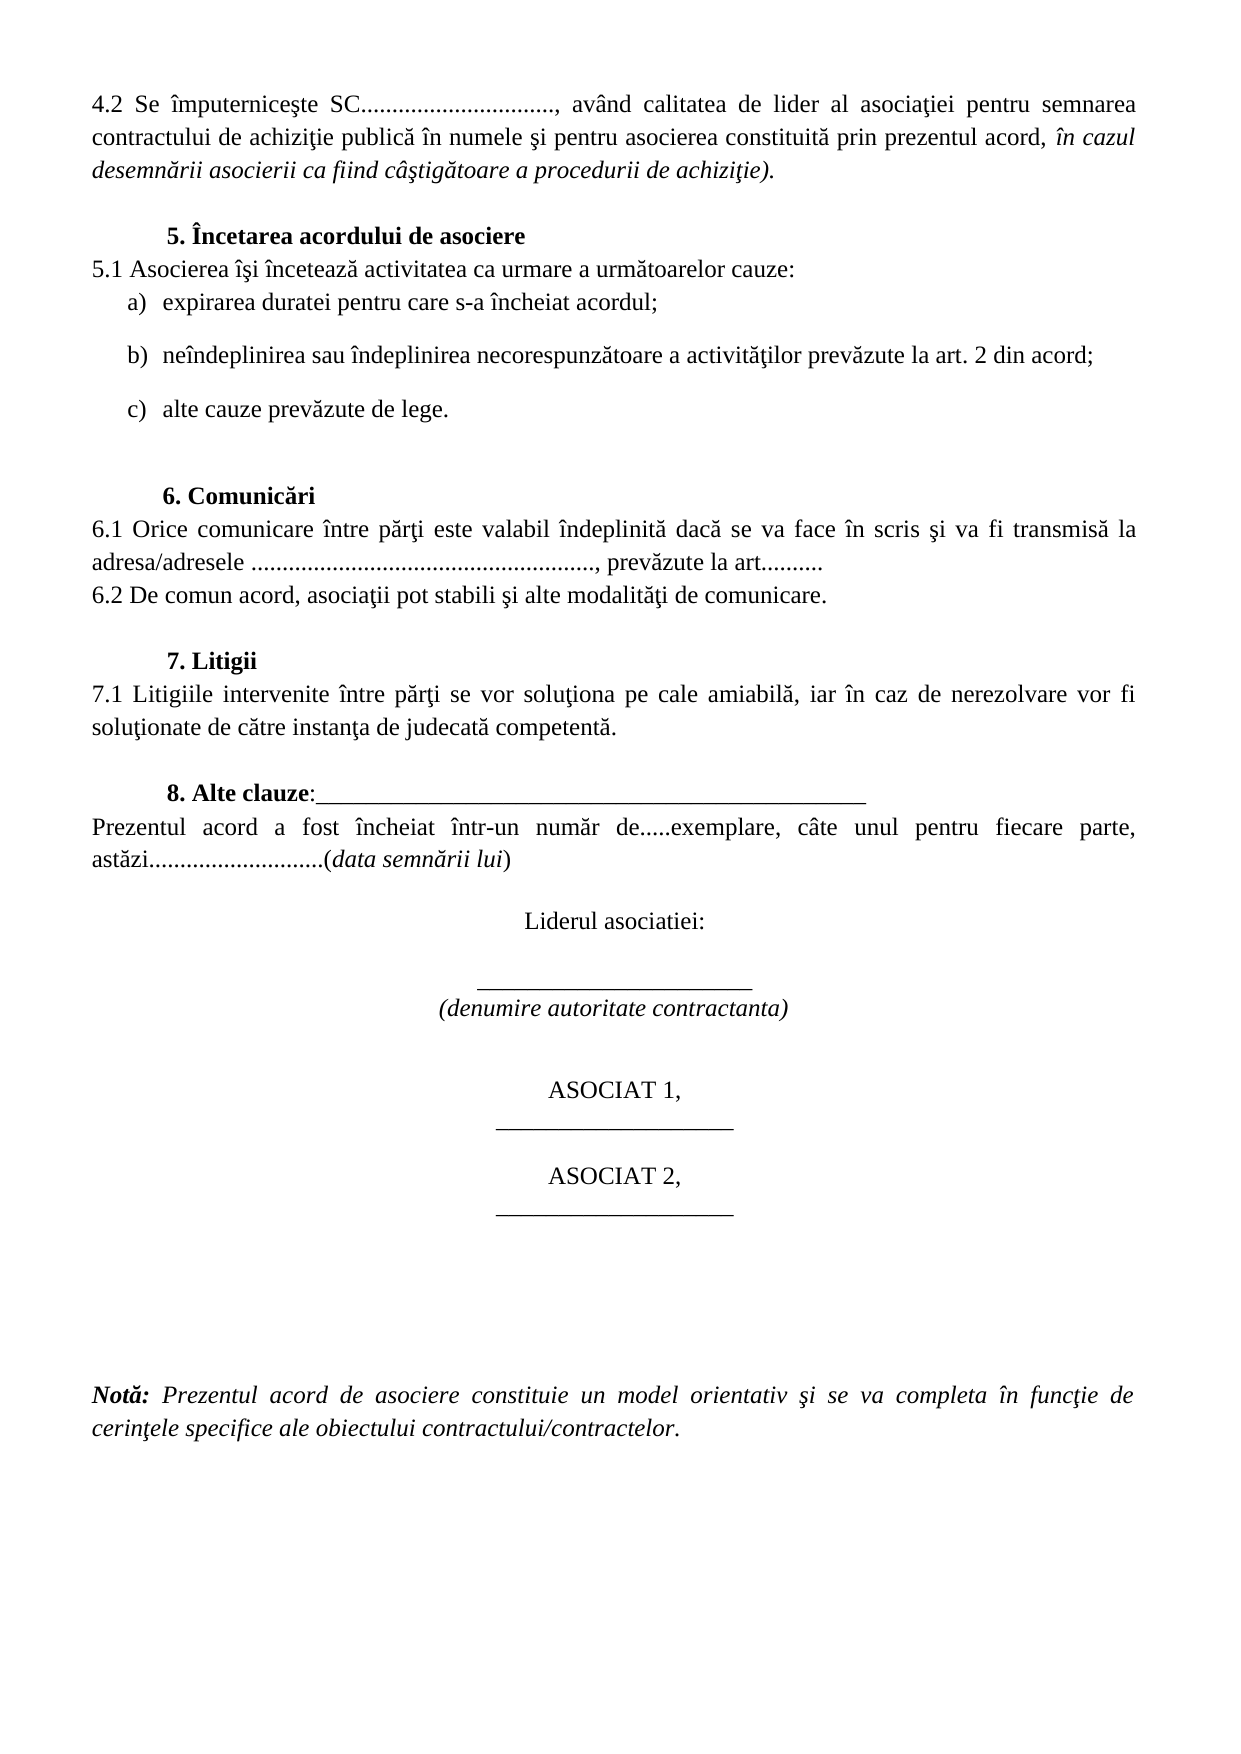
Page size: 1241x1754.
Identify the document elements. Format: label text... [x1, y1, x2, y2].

text Liderul asociatiei: [92, 906, 1138, 935]
text 4.2 Se împuterniceşte SC..............................., având calitatea de lider al asociaţiei pentru semnarea contractului de achiziţie publică în numele şi pentru asocierea constituită prin prezentul acord, în cazul desemnării asocierii ca fiind câştigătoare a procedurii de achiziţie). [92, 89, 1138, 183]
text Prezentul acord a fost încheiat într-un număr de.....exemplare, câte unul pentru fiecare parte, astăzi............................(data semnării lui) [92, 812, 1138, 873]
text 6. Comunicări [92, 481, 1138, 510]
text ASOCIAT 1, [92, 1075, 1138, 1104]
text 5. Încetarea acordului de asociere [92, 221, 1138, 249]
text ______________________ [92, 964, 1138, 993]
text ASOCIAT 2, [92, 1161, 1138, 1190]
list neîndeplinirea sau îndeplinirea necorespunzătoare a activităţilor prevăzute la art. 2 din acord; [127, 341, 1138, 369]
text 5.1 Asocierea îşi încetează activitatea ca urmare a următoarelor cauze: [92, 254, 1138, 282]
text ___________________ [92, 1104, 1138, 1133]
text Notă: Prezentul acord de asociere constituie un model orientativ şi se va completa în funcţie de cerinţele specifice ale obiectului contractului/contractelor. [92, 1381, 1138, 1442]
text 7.1 Litigiile intervenite între părţi se vor soluţiona pe cale amiabilă, iar în caz de nerezolvare vor fi soluţionate de către instanţa de judecată competentă. [92, 679, 1138, 741]
text 6.2 De comun acord, asociaţii pot stabili şi alte modalităţi de comunicare. [92, 580, 1138, 609]
text 6.1 Orice comunicare între părţi este valabil îndeplinită dacă se va face în scris şi va fi transmisă la adresa/adresele ......................................................., prevăzute la art.......... [92, 514, 1138, 576]
text ___________________ [92, 1190, 1138, 1219]
text 8. Alte clauze:____________________________________________ [92, 778, 1138, 807]
text (denumire autoritate contractanta) [92, 993, 1138, 1021]
list expirarea duratei pentru care s-a încheiat acordul; [127, 287, 1138, 316]
list alte cauze prevăzute de lege. [127, 394, 1138, 423]
text 7. Litigii [92, 646, 1138, 675]
